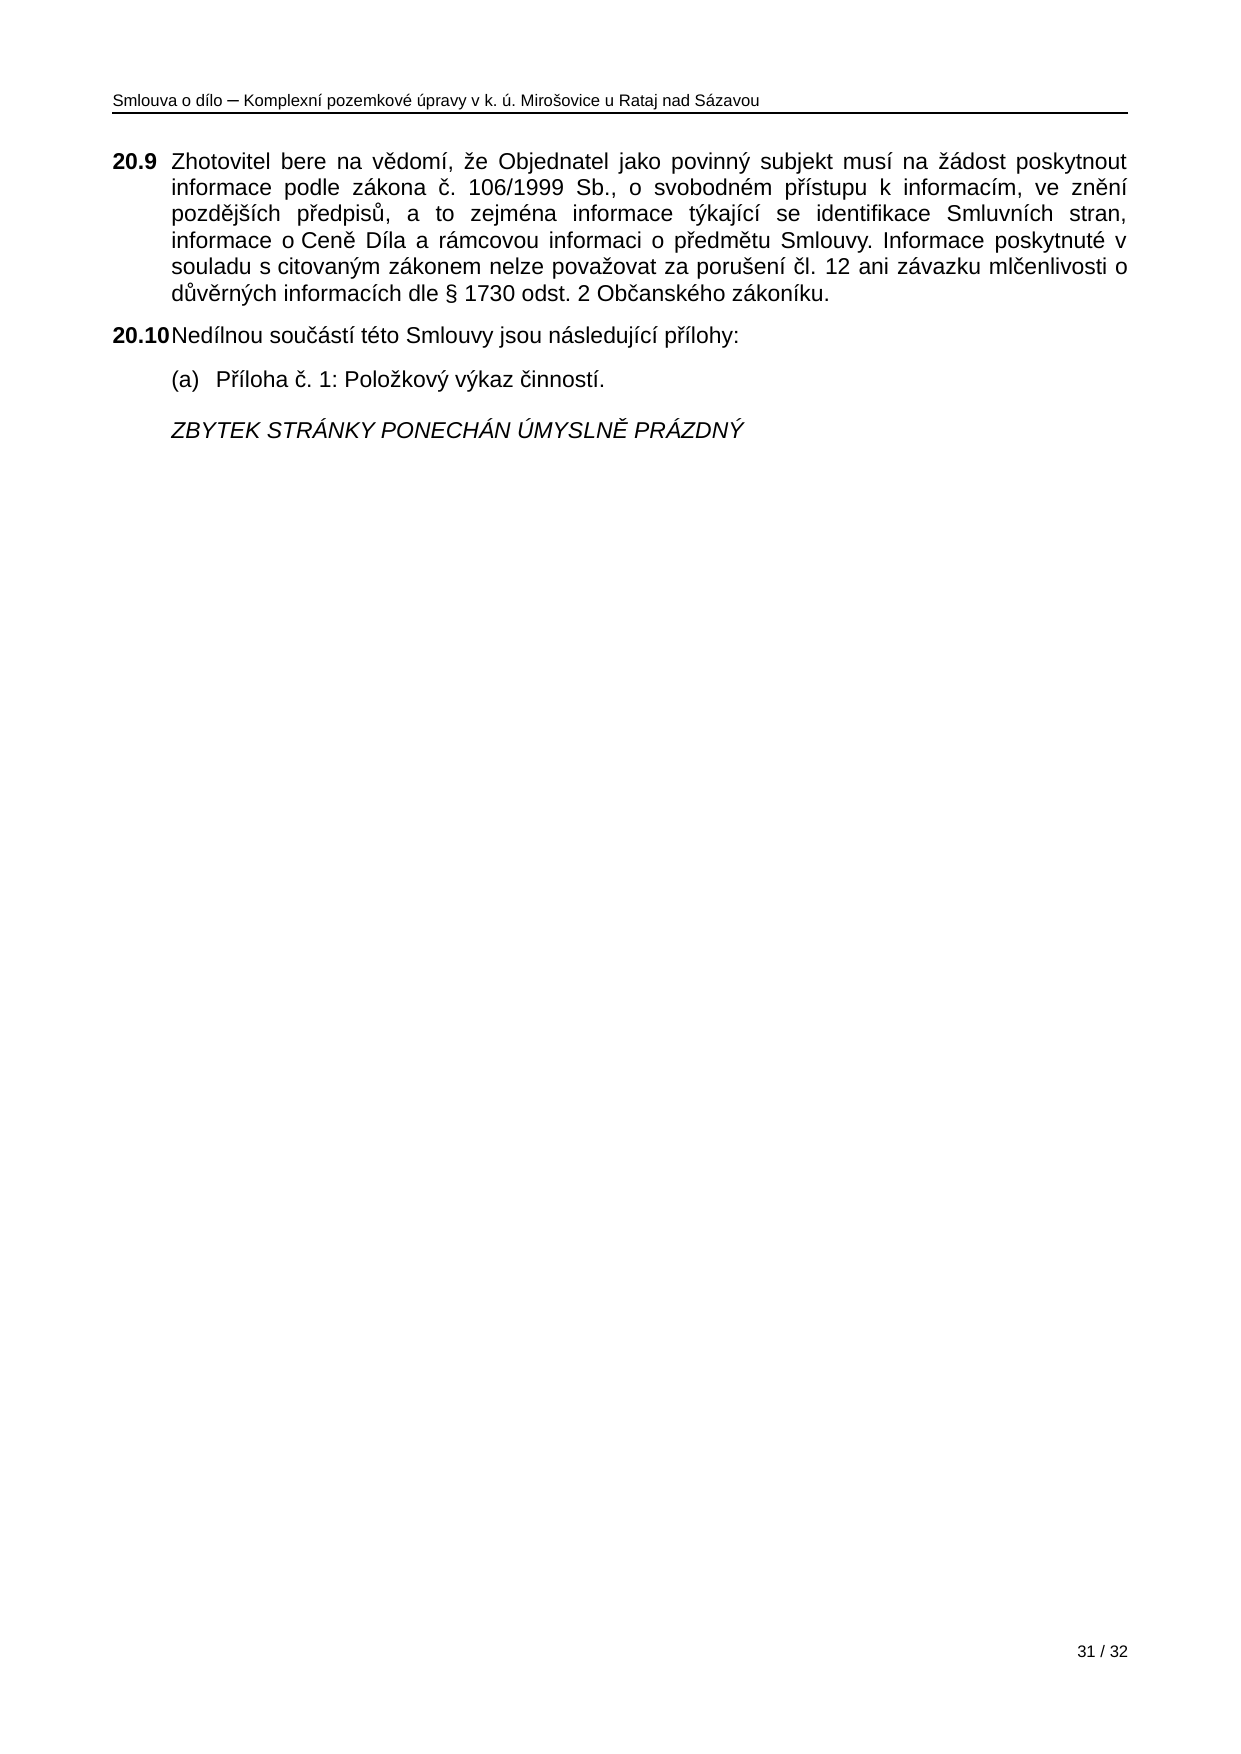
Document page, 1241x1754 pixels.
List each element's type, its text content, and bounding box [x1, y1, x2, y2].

text Zhotovitel bere na vědomí, že Objednatel jako povinný subjekt musí na žádost poskytnout informace podle zákona č. 106/1999 Sb., o svobodném přístupu k informacím, ve znění pozdějších předpisů, a to zejména informace týkající se identifikace Smluvních stran, informace o Ceně Díla a rámcovou informaci o předmětu Smlouvy. Informace poskytnuté v souladu s citovaným zákonem nelze považovat za porušení čl. 12 ani závazku mlčenlivosti o důvěrných informacích dle § 1730 odst. 2 Občanského zákoníku. [112, 148, 1128, 306]
list ZBYTEK STRÁNKY PONECHÁN ÚMYSLNĚ PRÁZDNÝ [171, 417, 1128, 443]
text Nedílnou součástí této Smlouvy jsou následující přílohy: [112, 322, 1128, 349]
list Příloha č. 1: Položkový výkaz činností. [171, 366, 1128, 392]
